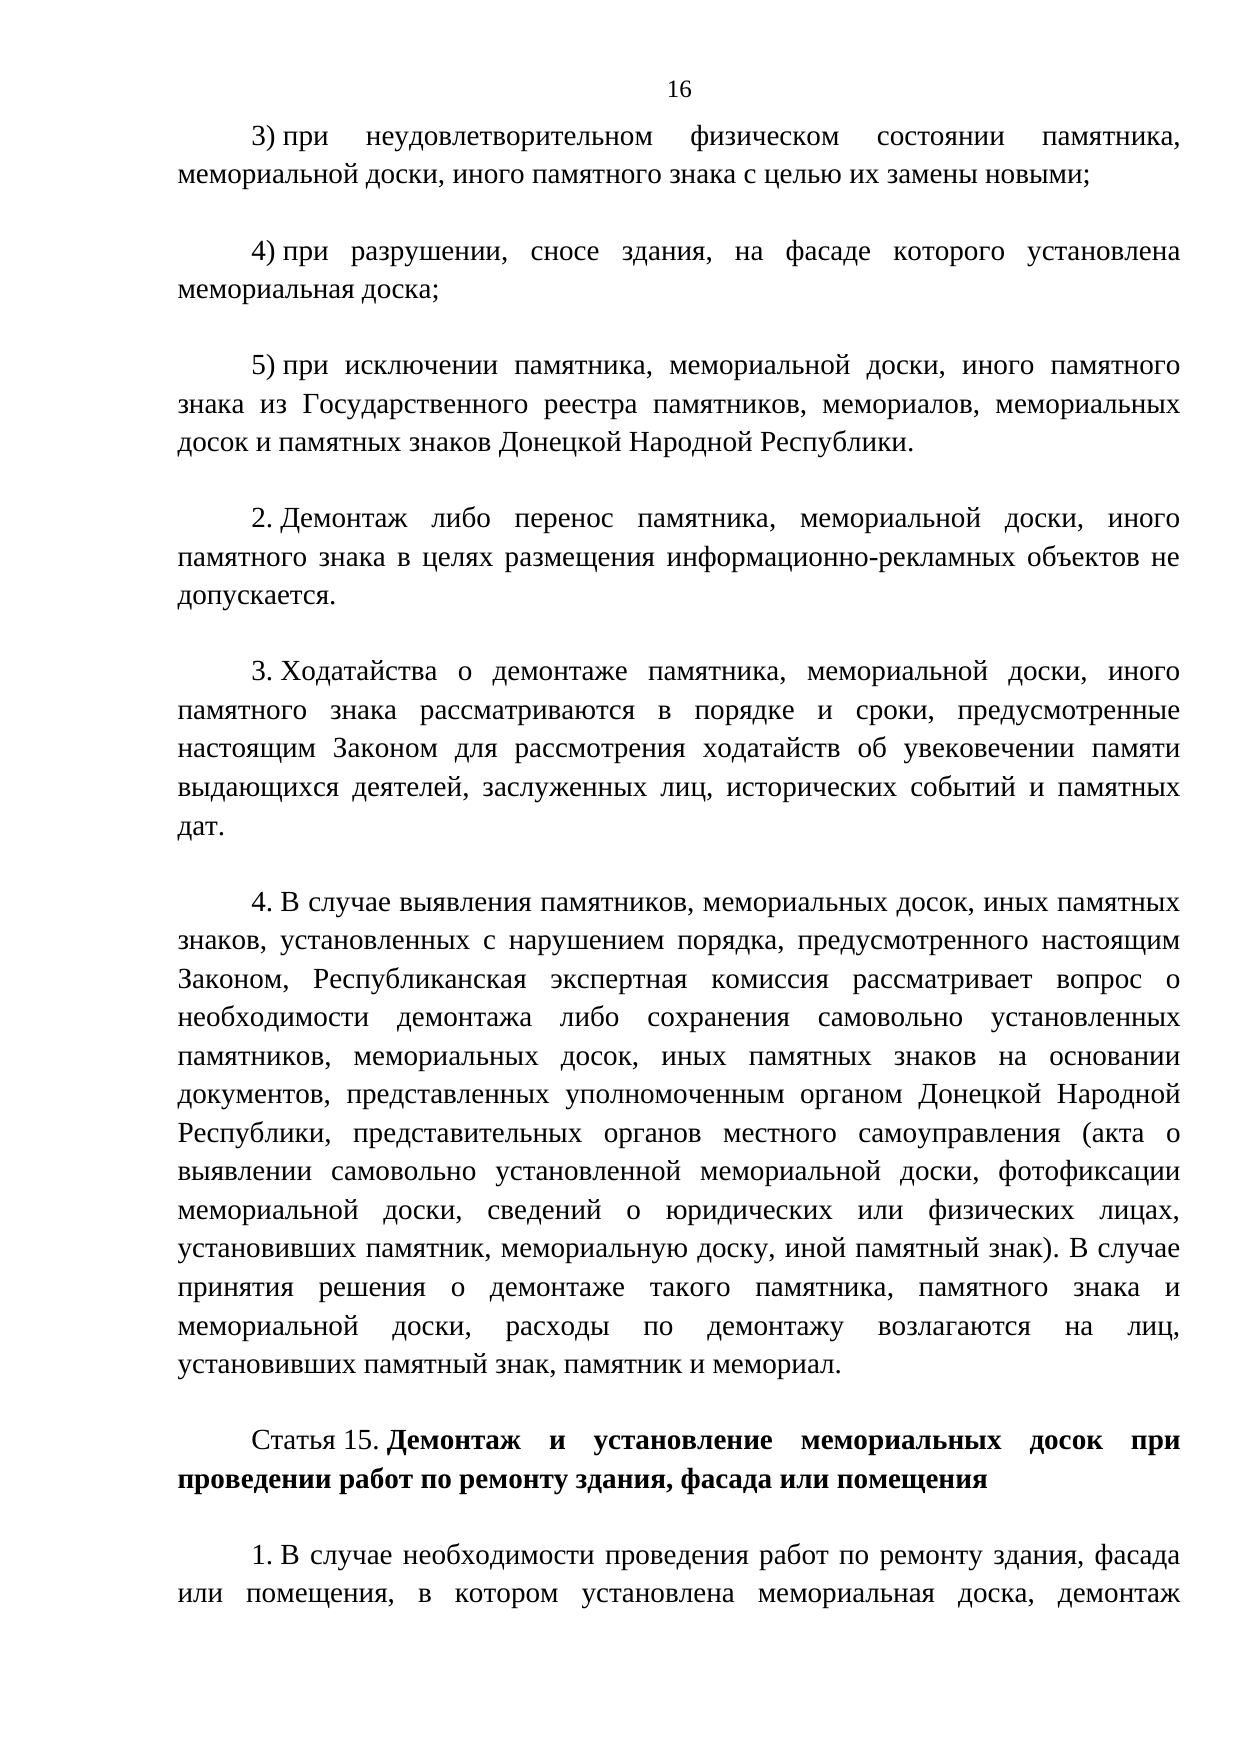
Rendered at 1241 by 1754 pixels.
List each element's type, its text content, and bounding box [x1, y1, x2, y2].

text 3. Ходатайства о демонтаже памятника, мемориальной доски, иного памятного знака рассматриваются в порядке и сроки, предусмотренные настоящим Законом для рассмотрения ходатайств об увековечении памяти выдающихся деятелей, заслуженных лиц, исторических событий и памятных дат. [177, 653, 1181, 841]
text 3) при неудовлетворительном физическом состоянии памятника, мемориальной доски, иного памятного знака с целью их замены новыми; [177, 118, 1181, 190]
text Статья 15. Демонтаж и установление мемориальных досок при проведении работ по ремонту здания, фасада или помещения [177, 1422, 1181, 1494]
text 4. В случае выявления памятников, мемориальных досок, иных памятных знаков, установленных с нарушением порядка, предусмотренного настоящим Законом, Республиканская экспертная комиссия рассматривает вопрос о необходимости демонтажа либо сохранения самовольно установленных памятников, мемориальных досок, иных памятных знаков на основании документов, представленных уполномоченным органом Донецкой Народной Республики, представительных органов местного самоуправления (акта о выявлении самовольно установленной мемориальной доски, фотофиксации мемориальной доски, сведений о юридических или физических лицах, установивших памятник, мемориальную доску, иной памятный знак). В случае принятия решения о демонтаже такого памятника, памятного знака и мемориальной доски, расходы по демонтажу возлагаются на лиц, установивших памятный знак, памятник и мемориал. [177, 884, 1181, 1380]
text 2. Демонтаж либо перенос памятника, мемориальной доски, иного памятного знака в целях размещения информационно-рекламных объектов не допускается. [177, 500, 1181, 611]
text 4) при разрушении, сносе здания, на фасаде которого установлена мемориальная доска; [177, 233, 1181, 305]
text 5) при исключении памятника, мемориальной доски, иного памятного знака из Государственного реестра памятников, мемориалов, мемориальных досок и памятных знаков Донецкой Народной Республики. [177, 347, 1181, 458]
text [177, 1537, 1181, 1609]
